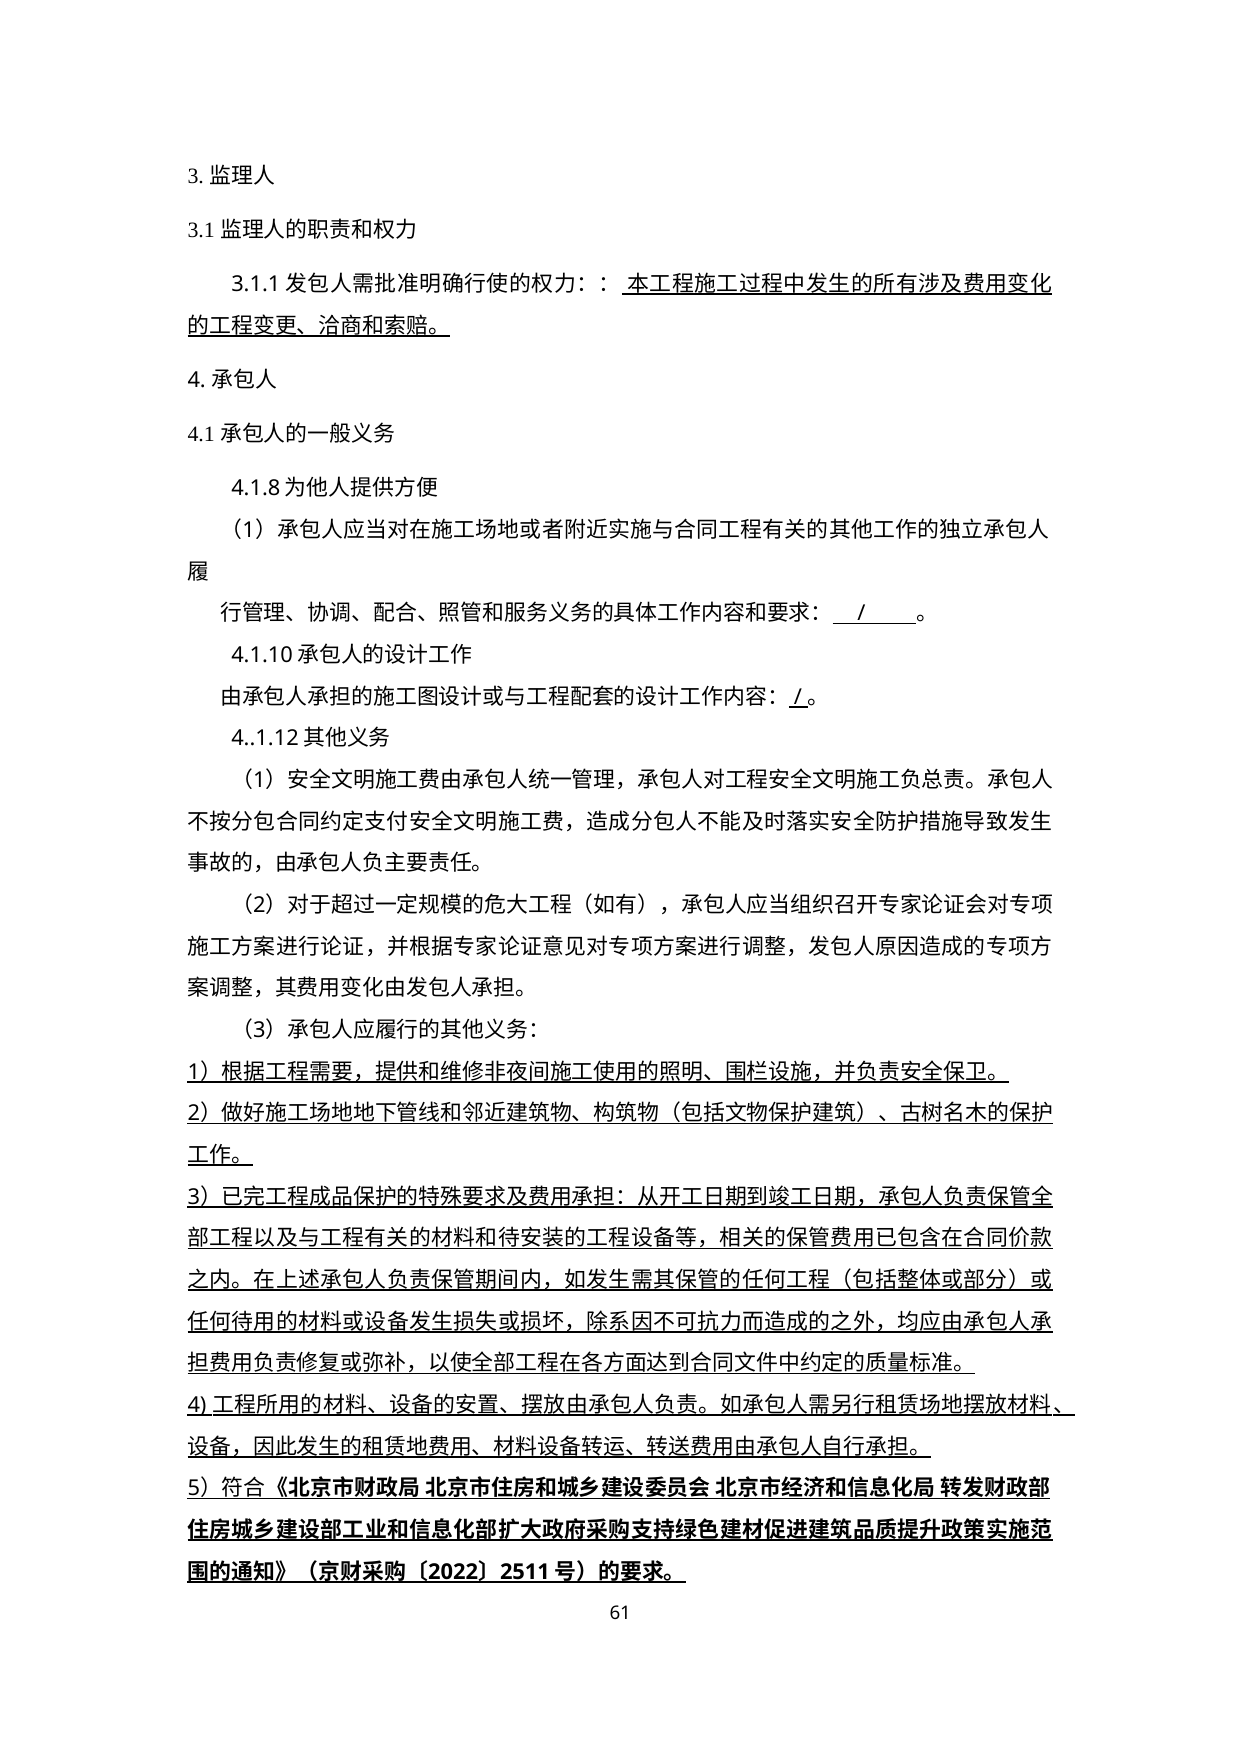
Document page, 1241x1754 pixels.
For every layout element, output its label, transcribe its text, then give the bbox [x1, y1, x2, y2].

text 行管理、协调、配合、照管和服务义务的具体工作内容和要求： / 。 [187, 587, 1053, 629]
text 3.1.1发包人需批准明确行使的权力：： 本工程施工过程中发生的所有涉及费用变化的工程变更、洽商和索赔。 [187, 258, 1053, 342]
text 4) 工程所用的材料、设备的安置、摆放由承包人负责。如承包人需另行租赁场地摆放材料、设备，因此发生的租赁地费用、材料设备转运、转送费用由承包人自行承担。 [187, 1379, 1053, 1462]
text 3. 监理人 [187, 150, 1053, 192]
text 由承包人承担的施工图设计或与工程配套的设计工作内容： / 。 [187, 671, 1053, 712]
text 3）已完工程成品保护的特殊要求及费用承担：从开工日期到竣工日期，承包人负责保管全部工程以及与工程有关的材料和待安装的工程设备等，相关的保管费用已包含在合同价款之内。在上述承包人负责保管期间内，如发生需其保管的任何工程（包括整体或部分）或任何待用的材料或设备发生损失或损坏，除系因不可抗力而造成的之外，均应由承包人承担费用负责修复或弥补，以使全部工程在各方面达到合同文件中约定的质量标准。 [187, 1332, 1053, 1379]
text 4.1.8为他人提供方便 [187, 462, 1053, 504]
text 4.1 承包人的一般义务 [187, 408, 1053, 450]
text 2）做好施工场地地下管线和邻近建筑物、构筑物（包括文物保护建筑）、古树名木的保护工作。 [187, 1087, 1053, 1123]
text 2）做好施工场地地下管线和邻近建筑物、构筑物（包括文物保护建筑）、古树名木的保护工作。 [187, 1124, 1053, 1171]
text 3）已完工程成品保护的特殊要求及费用承担：从开工日期到竣工日期，承包人负责保管全部工程以及与工程有关的材料和待安装的工程设备等，相关的保管费用已包含在合同价款之内。在上述承包人负责保管期间内，如发生需其保管的任何工程（包括整体或部分）或任何待用的材料或设备发生损失或损坏，除系因不可抗力而造成的之外，均应由承包人承担费用负责修复或弥补，以使全部工程在各方面达到合同文件中约定的质量标准。 [187, 1249, 1053, 1289]
text 5）符合《北京市财政局 北京市住房和城乡建设委员会 北京市经济和信息化局 转发财政部 住房城乡建设部工业和信息化部扩大政府采购支持绿色建材促进建筑品质提升政策实施范围的通知》（京财采购〔2022〕2511号）的要求。 [187, 1540, 1053, 1587]
text （1）承包人应当对在施工场地或者附近实施与合同工程有关的其他工作的独立承包人履 [187, 504, 1053, 587]
text （3）承包人应履行的其他义务： [187, 1004, 1053, 1046]
text （2）对于超过一定规模的危大工程（如有），承包人应当组织召开专家论证会对专项施工方案进行论证，并根据专家论证意见对专项方案进行调整，发包人原因造成的专项方案调整，其费用变化由发包人承担。 [187, 879, 1053, 1004]
text 5）符合《北京市财政局 北京市住房和城乡建设委员会 北京市经济和信息化局 转发财政部 住房城乡建设部工业和信息化部扩大政府采购支持绿色建材促进建筑品质提升政策实施范围的通知》（京财采购〔2022〕2511号）的要求。 [187, 1462, 1053, 1539]
text 4..1.12其他义务 [187, 712, 1053, 754]
text （1）安全文明施工费由承包人统一管理，承包人对工程安全文明施工负总责。承包人不按分包合同约定支付安全文明施工费，造成分包人不能及时落实安全防护措施导致发生事故的，由承包人负主要责任。 [187, 754, 1053, 879]
text 4.1.10承包人的设计工作 [187, 629, 1053, 671]
text 3）已完工程成品保护的特殊要求及费用承担：从开工日期到竣工日期，承包人负责保管全部工程以及与工程有关的材料和待安装的工程设备等，相关的保管费用已包含在合同价款之内。在上述承包人负责保管期间内，如发生需其保管的任何工程（包括整体或部分）或任何待用的材料或设备发生损失或损坏，除系因不可抗力而造成的之外，均应由承包人承担费用负责修复或弥补，以使全部工程在各方面达到合同文件中约定的质量标准。 [187, 1208, 1053, 1248]
text 3）已完工程成品保护的特殊要求及费用承担：从开工日期到竣工日期，承包人负责保管全部工程以及与工程有关的材料和待安装的工程设备等，相关的保管费用已包含在合同价款之内。在上述承包人负责保管期间内，如发生需其保管的任何工程（包括整体或部分）或任何待用的材料或设备发生损失或损坏，除系因不可抗力而造成的之外，均应由承包人承担费用负责修复或弥补，以使全部工程在各方面达到合同文件中约定的质量标准。 [187, 1290, 1053, 1331]
text 3）已完工程成品保护的特殊要求及费用承担：从开工日期到竣工日期，承包人负责保管全部工程以及与工程有关的材料和待安装的工程设备等，相关的保管费用已包含在合同价款之内。在上述承包人负责保管期间内，如发生需其保管的任何工程（包括整体或部分）或任何待用的材料或设备发生损失或损坏，除系因不可抗力而造成的之外，均应由承包人承担费用负责修复或弥补，以使全部工程在各方面达到合同文件中约定的质量标准。 [187, 1171, 1053, 1206]
text 1）根据工程需要，提供和维修非夜间施工使用的照明、围栏设施，并负责安全保卫。 [187, 1046, 1053, 1087]
text 3.1 监理人的职责和权力 [187, 204, 1053, 246]
text 4. 承包人 [187, 354, 1053, 396]
